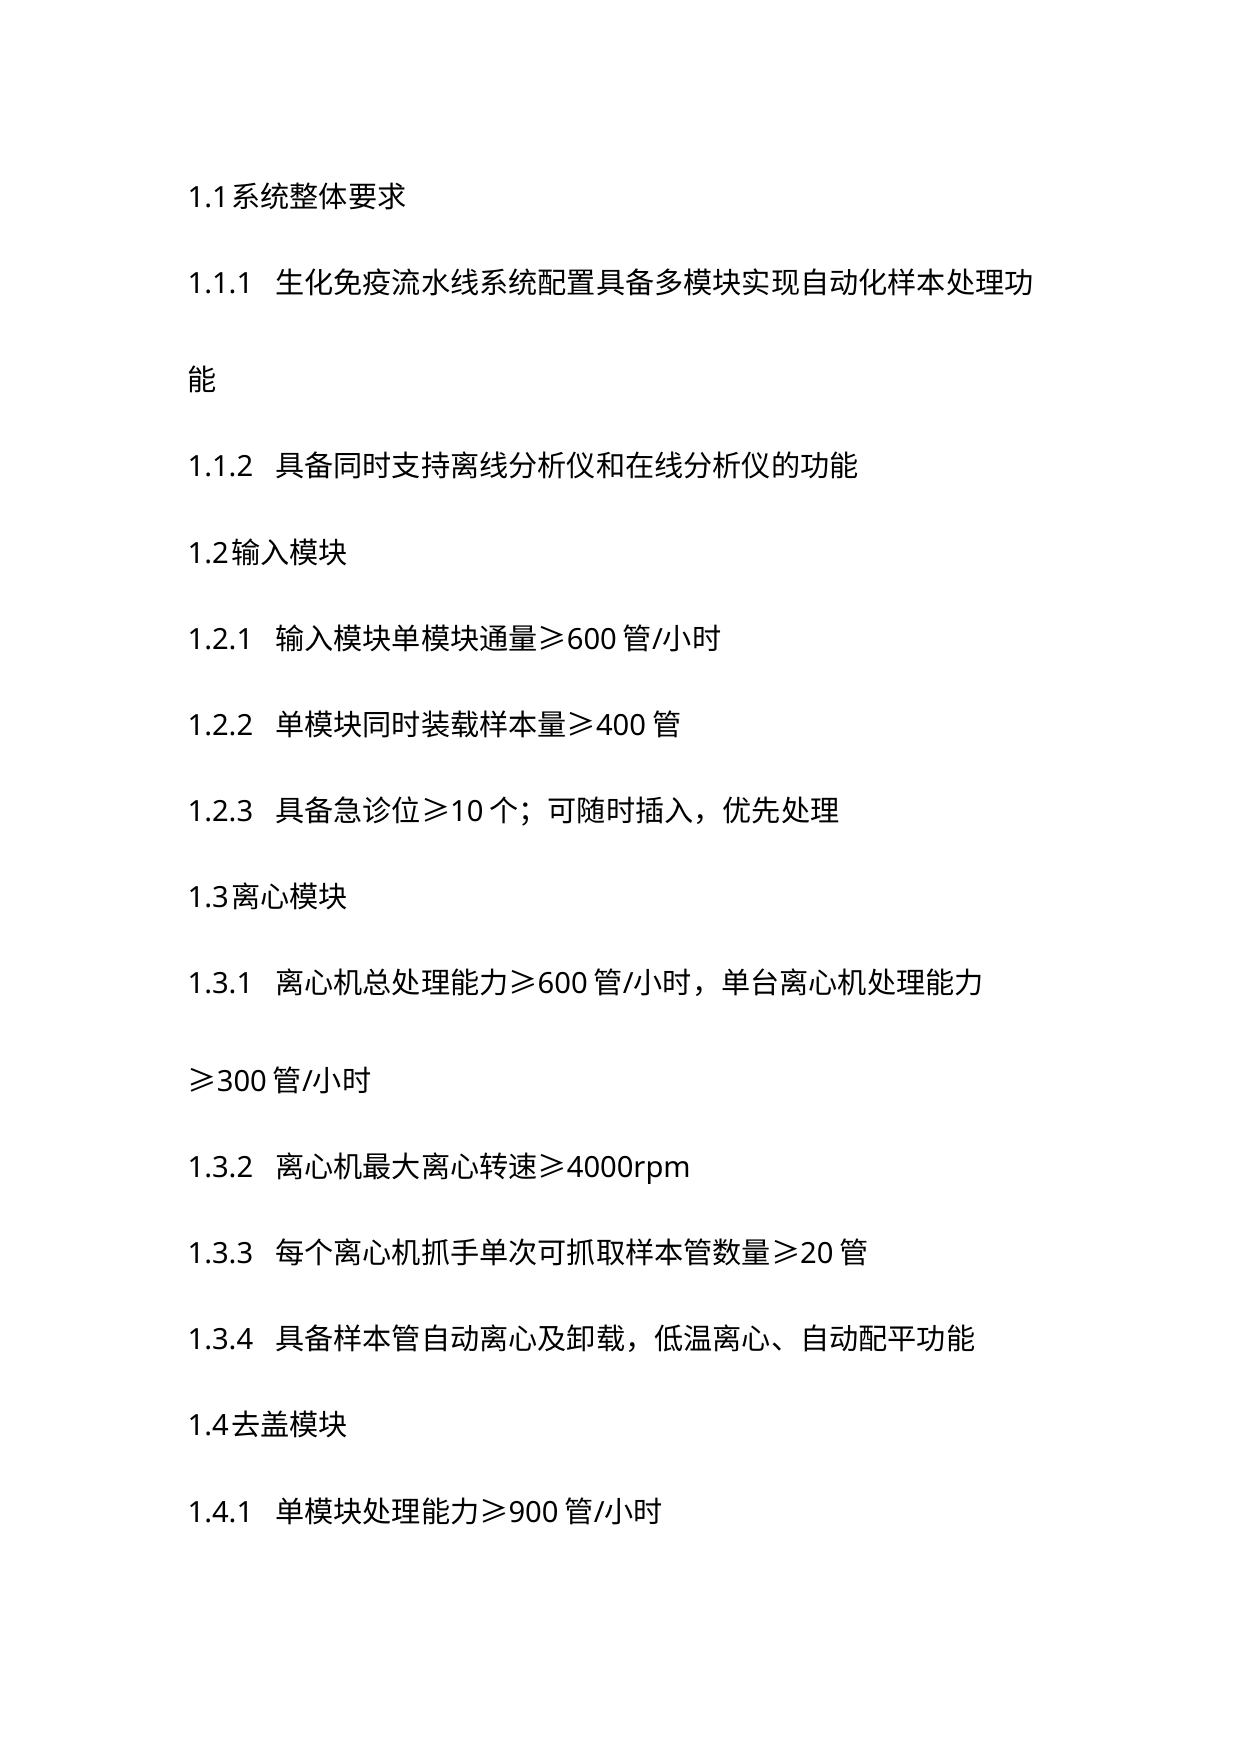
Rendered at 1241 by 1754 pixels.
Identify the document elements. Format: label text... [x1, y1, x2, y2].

text 1.1 系统整体要求 [187, 162, 1053, 227]
text 1.2.1 输入模块单模块通量≥600管/小时 [187, 604, 1053, 669]
text 1.3.4 具备样本管自动离心及卸载，低温离心、自动配平功能 [187, 1304, 1053, 1369]
text 1.4.1 单模块处理能力≥900管/小时 [187, 1477, 1053, 1542]
text 1.4 去盖模块 [187, 1391, 1053, 1456]
text 1.2.3 具备急诊位≥10个；可随时插入，优先处理 [187, 776, 1053, 841]
text 1.2 输入模块 [187, 518, 1053, 583]
text 1.3.3 每个离心机抓手单次可抓取样本管数量≥20管 [187, 1218, 1053, 1283]
text 1.3.1 离心机总处理能力≥600管/小时，单台离心机处理能力≥300管/小时 [187, 949, 1053, 1111]
text 1.3 离心模块 [187, 862, 1053, 927]
text 1.1.2 具备同时支持离线分析仪和在线分析仪的功能 [187, 432, 1053, 497]
text 1.2.2 单模块同时装载样本量≥400管 [187, 690, 1053, 755]
text 1.3.2 离心机最大离心转速≥4000rpm [187, 1132, 1053, 1197]
text 1.1.1 生化免疫流水线系统配置具备多模块实现自动化样本处理功能 [187, 248, 1053, 411]
